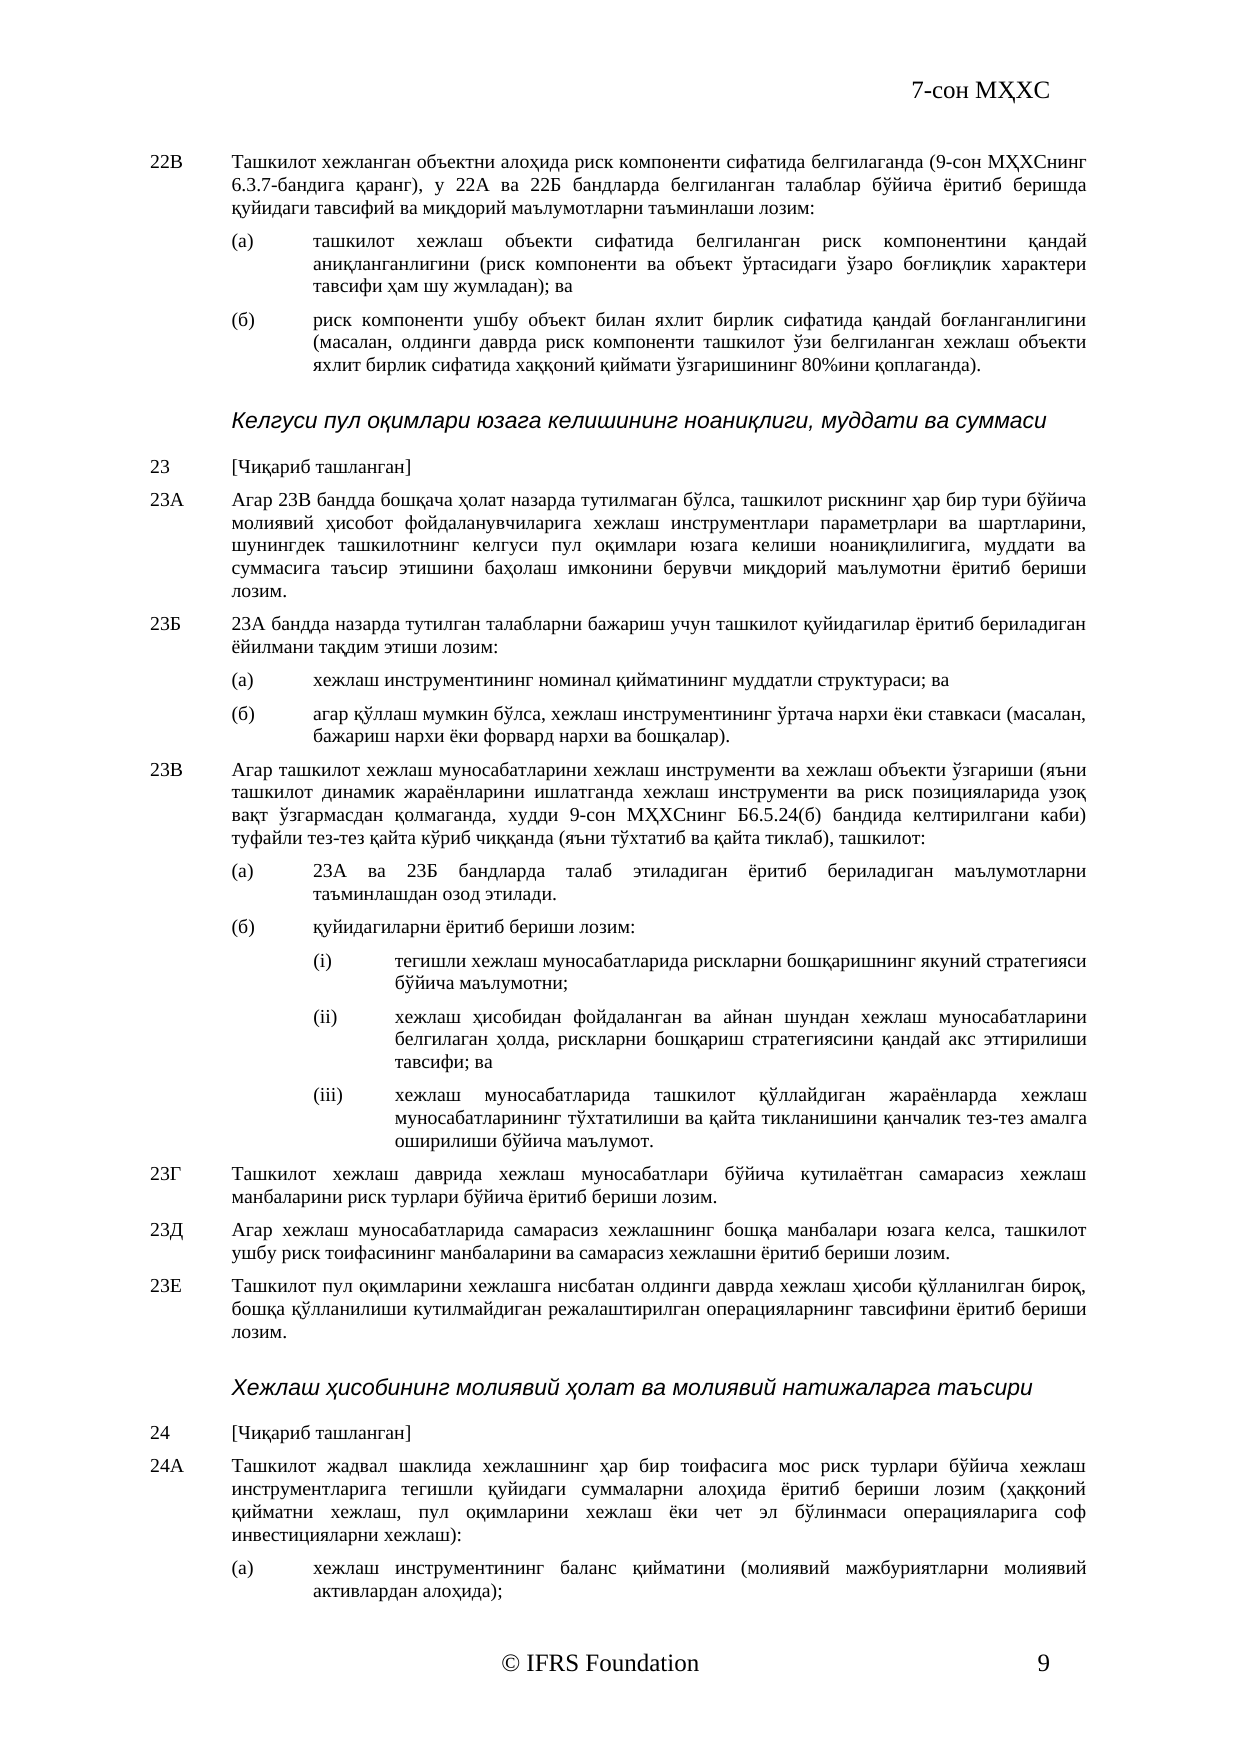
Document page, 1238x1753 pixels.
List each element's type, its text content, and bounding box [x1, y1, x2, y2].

text 23Д Агар хежлаш муносабатларида самарасиз хежлашнинг бошқа манбалари юзага келса, ташкилот ушбу риск тоифасининг манбаларини ва самарасиз хежлашни ёритиб бериши лозим. [150, 1218, 1087, 1264]
text 22В Ташкилот хежланган объектни алоҳида риск компоненти сифатида белгилаганда (9-сон МҲХСнинг 6.3.7-бандига қаранг), у 22А ва 22Б бандларда белгиланган талаблар бўйича ёритиб беришда қуйидаги тавсифий ва миқдорий маълумотларни таъминлаши лозим: [150, 150, 1087, 218]
text (ii) хежлаш ҳисобидан фойдаланган ва айнан шундан хежлаш муносабатларини белгилаган ҳолда, рискларни бошқариш стратегиясини қандай акс эттирилиши тавсифи; ва [313, 1004, 1087, 1073]
text (б) риск компоненти ушбу объект билан яхлит бирлик сифатида қандай боғланганлигини (масалан, олдинги даврда риск компоненти ташкилот ўзи белгиланган хежлаш объекти яхлит бирлик сифатида хаққоний қиймати ўзгаришининг 80%ини қоплаганда). [231, 308, 1087, 376]
text (iii) хежлаш муносабатларида ташкилот қўллайдиган жараёнларда хежлаш муносабатларининг тўхтатилиши ва қайта тикланишини қанчалик тез-тез амалга оширилиши бўйича маълумот. [313, 1083, 1087, 1152]
text 23 [Чиқариб ташланган] [150, 454, 1087, 477]
text (а) 23А ва 23Б бандларда талаб этиладиган ёритиб бериладиган маълумотларни таъминлашдан озод этилади. [231, 859, 1087, 905]
text (а) ташкилот хежлаш объекти сифатида белгиланган риск компонентини қандай аниқланганлигини (риск компоненти ва объект ўртасидаги ўзаро боғлиқлик характери тавсифи ҳам шу жумладан); ва [231, 229, 1087, 297]
text 24А Ташкилот жадвал шаклида хежлашнинг ҳар бир тоифасига мос риск турлари бўйича хежлаш инструментларига тегишли қуйидаги суммаларни алоҳида ёритиб бериши лозим (ҳаққоний қийматни хежлаш, пул оқимларини хежлаш ёки чет эл бўлинмаси операцияларига соф инвестицияларни хежлаш): [150, 1454, 1087, 1546]
text 23Б 23А бандда назарда тутилган талабларни бажариш учун ташкилот қуйидагилар ёритиб бериладиган ёйилмани тақдим этиши лозим: [150, 612, 1087, 658]
text Келгуси пул оқимлари юзага келишининг ноаниқлиги, муддати ва суммаси [231, 407, 1087, 434]
text 23Г Ташкилот хежлаш даврида хежлаш муносабатлари бўйича кутилаётган самарасиз хежлаш манбаларини риск турлари бўйича ёритиб бериши лозим. [150, 1162, 1087, 1208]
text Хежлаш ҳисобининг молиявий ҳолат ва молиявий натижаларга таъсири [231, 1374, 1087, 1400]
text (б) қуйидагиларни ёритиб бериши лозим: [231, 915, 1087, 938]
text 23А Агар 23В бандда бошқача ҳолат назарда тутилмаган бўлса, ташкилот рискнинг ҳар бир тури бўйича молиявий ҳисобот фойдаланувчиларига хежлаш инструментлари параметрлари ва шартларини, шунингдек ташкилотнинг келгуси пул оқимлари юзага келиши ноаниқлилигига, муддати ва суммасига таъсир этишини баҳолаш имконини берувчи миқдорий маълумотни ёритиб бериши лозим. [150, 488, 1087, 602]
text (а) хежлаш инструментининг баланс қийматини (молиявий мажбуриятларни молиявий активлардан алоҳида); [231, 1556, 1087, 1602]
text 23Е Ташкилот пул оқимларини хежлашга нисбатан олдинги даврда хежлаш ҳисоби қўлланилган бироқ, бошқа қўлланилиши кутилмайдиган режалаштирилган операцияларнинг тавсифини ёритиб бериши лозим. [150, 1274, 1087, 1343]
text (i) тегишли хежлаш муносабатларида рискларни бошқаришнинг якуний стратегияси бўйича маълумотни; [313, 948, 1087, 994]
text (а) хежлаш инструментининг номинал қийматининг муддатли структураси; ва [231, 668, 1087, 691]
text (б) агар қўллаш мумкин бўлса, хежлаш инструментининг ўртача нархи ёки ставкаси (масалан, бажариш нархи ёки форвард нархи ва бошқалар). [231, 702, 1087, 747]
text 23В Агар ташкилот хежлаш муносабатларини хежлаш инструменти ва хежлаш объекти ўзгариши (яъни ташкилот динамик жараёнларини ишлатганда хежлаш инструменти ва риск позицияларида узоқ вақт ўзгармасдан қолмаганда, худди 9-сон МҲХСнинг Б6.5.24(б) бандида келтирилгани каби) туфайли тез-тез қайта кўриб чиққанда (яъни тўхтатиб ва қайта тиклаб), ташкилот: [150, 758, 1087, 849]
text 24 [Чиқариб ташланган] [150, 1421, 1087, 1444]
